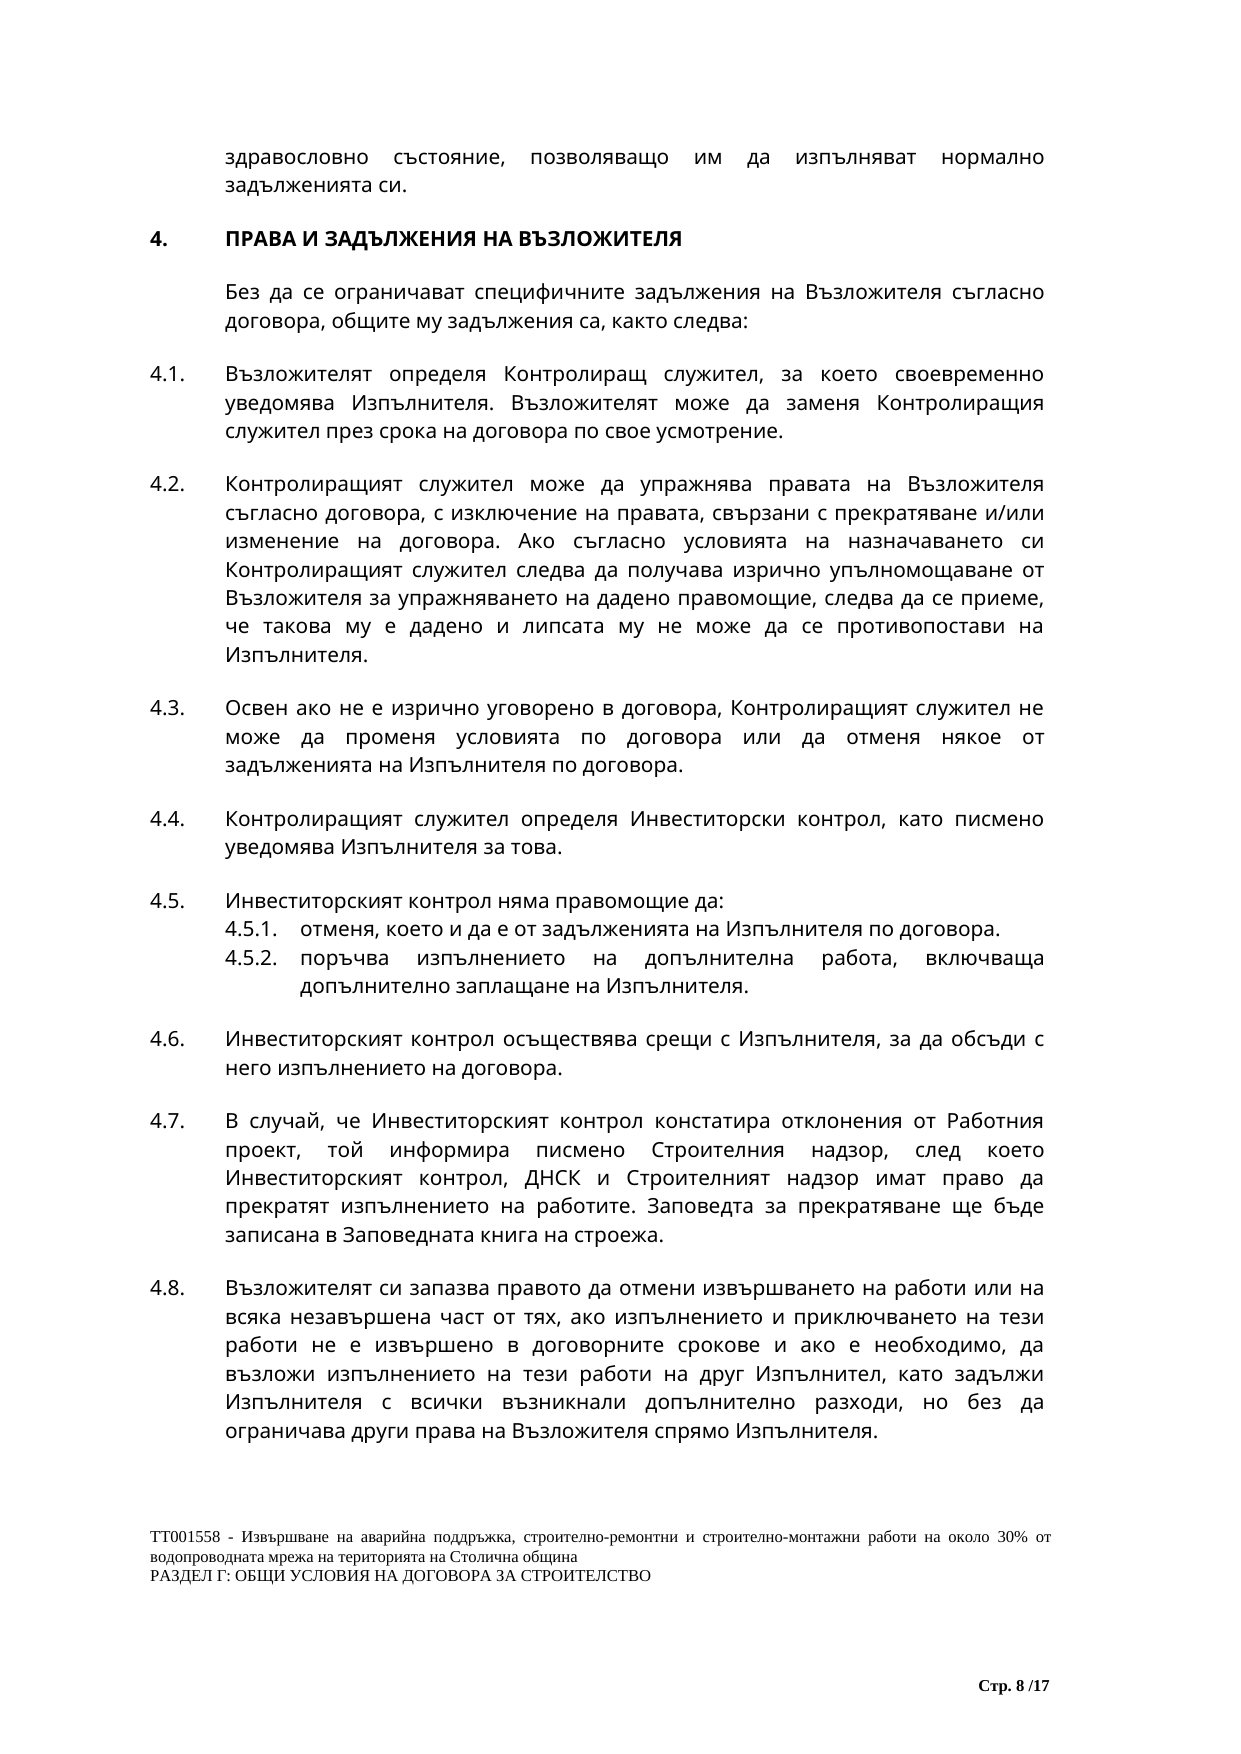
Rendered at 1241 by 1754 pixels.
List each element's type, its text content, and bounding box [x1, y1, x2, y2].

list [150, 142, 1045, 199]
list ПРАВА И ЗАДЪЛЖЕНИЯ НА ВЪЗЛОЖИТЕЛЯ [150, 224, 1045, 252]
list Инвеститорският контрол осъществява срещи с Изпълнителя, за да обсъди с него изпълнението на договора. [150, 1024, 1045, 1081]
list Контролиращият служител определя Инвеститорски контрол, като писмено уведомява Изпълнителя за това. [150, 804, 1045, 861]
text Без да се ограничават специфичните задължения на Възложителя съгласно договора, общите му задължения са, както следва: [225, 277, 1045, 334]
list поръчва изпълнението на допълнителна работа, включваща допълнително заплащане на Изпълнителя. [225, 943, 1045, 999]
list Възложителят определя Контролиращ служител, за което своевременно уведомява Изпълнителя. Възложителят може да заменя Контролиращия служител през срока на договора по свое усмотрение. [150, 359, 1045, 444]
list В случай, че Инвеститорският контрол констатира отклонения от Работния проект, той информира писмено Строителния надзор, след което Инвеститорският контрол, ДНСК и Строителният надзор имат право да прекратят изпълнението на работите. Заповедта за прекратяване ще бъде записана в Заповедната книга на строежа. [150, 1106, 1045, 1248]
list Инвеститорският контрол няма правомощие да: [150, 886, 1045, 914]
list отменя, което и да е от задълженията на Изпълнителя по договора. [225, 914, 1045, 943]
list Освен ако не е изрично уговорено в договора, Контролиращият служител не може да променя условията по договора или да отменя някое от задълженията на Изпълнителя по договора. [150, 693, 1045, 779]
list Контролиращият служител може да упражнява правата на Възложителя съгласно договора, с изключение на правата, свързани с прекратяване и/или изменение на договора. Ако съгласно условията на назначаването си Контролиращият служител следва да получава изрично упълномощаване от Възложителя за упражняването на дадено правомощие, следва да се приеме, че такова му е дадено и липсата му не може да се противопостави на Изпълнителя. [150, 469, 1045, 668]
list Възложителят си запазва правото да отмени извършването на работи или на всяка незавършена част от тях, ако изпълнението и приключването на тези работи не е извършено в договорните срокове и ако е необходимо, да възложи изпълнението на тези работи на друг Изпълнител, като задължи Изпълнителя с всички възникнали допълнително разходи, но без да ограничава други права на Възложителя спрямо Изпълнителя. [150, 1273, 1045, 1444]
